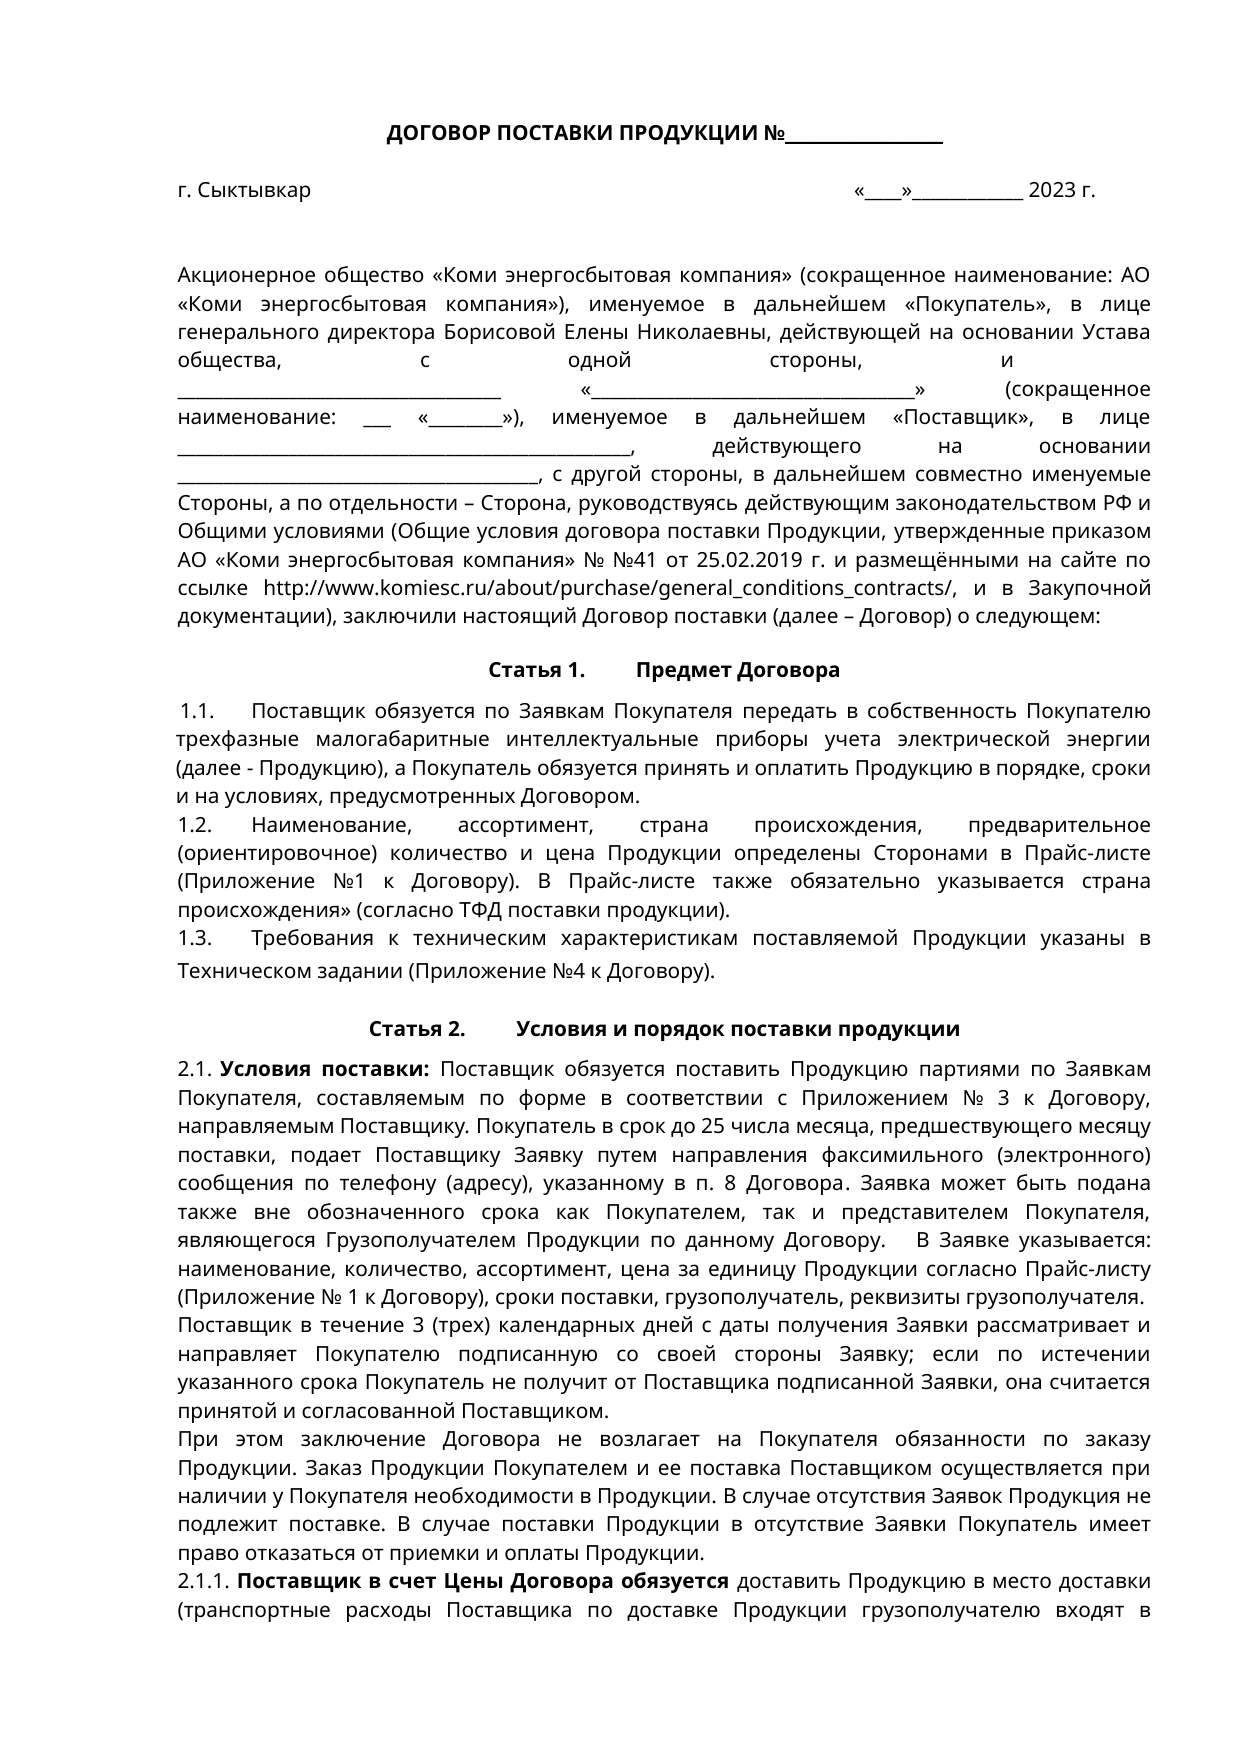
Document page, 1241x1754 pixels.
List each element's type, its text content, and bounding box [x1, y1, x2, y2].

text ДОГОВОР ПОСТАВКИ ПРОДУКЦИИ №_________________ [177, 118, 1152, 147]
text г. Сыктывкар «____»____________ 2023 г. [177, 175, 1152, 203]
list При этом заключение Договора не возлагает на Покупателя обязанности по заказу Продукции. Заказ Продукции Покупателем и ее поставка Поставщиком осуществляется при наличии у Покупателя необходимости в Продукции. В случае отсутствия Заявок Продукция не подлежит поставке. В случае поставки Продукции в отсутствие Заявки Покупатель имеет право отказаться от приемки и оплаты Продукции. [177, 1424, 1152, 1566]
list Условия поставки: Поставщик обязуется поставить Продукцию партиями по Заявкам Покупателя, составляемым по форме в соответствии с Приложением № 3 к Договору, направляемым Поставщику. Покупатель в срок до 25 числа месяца, предшествующего месяцу поставки, подает Поставщику Заявку путем направления факсимильного (электронного) сообщения по телефону (адресу), указанному в п. 8 Договора. Заявка может быть подана также вне обозначенного срока как Покупателем, так и представителем Покупателя, являющегося Грузополучателем Продукции по данному Договору. В Заявке указывается: наименование, количество, ассортимент, цена за единицу Продукции согласно Прайс-листу (Приложение № 1 к Договору), сроки поставки, грузополучатель, реквизиты грузополучателя. [177, 1054, 1152, 1311]
text Акционерное общество «Коми энергосбытовая компания» (сокращенное наименование: АО «Коми энергосбытовая компания»), именуемое в дальнейшем «Покупатель», в лице генерального директора Борисовой Елены Николаевны, действующей на основании Устава общества, с одной стороны, и ___________________________________ «___________________________________» (сокращенное наименование: ___ «________»), именуемое в дальнейшем «Поставщик», в лице _________________________________________________, действующего на основании _______________________________________, с другой стороны, в дальнейшем совместно именуемые Стороны, а по отдельности – Сторона, руководствуясь действующим законодательством РФ и Общими условиями (Общие условия договора поставки Продукции, утвержденные приказом АО «Коми энергосбытовая компания» № №41 от 25.02.2019 г. и размещёнными на сайте по ссылке http://www.komiesc.ru/about/purchase/general_conditions_contracts/, и в Закупочной документации), заключили настоящий Договор поставки (далее – Договор) о следующем: [177, 260, 1152, 630]
list Предмет Договора [177, 655, 1152, 683]
list Поставщик обязуется по Заявкам Покупателя передать в собственность Покупателю трехфазные малогабаритные интеллектуальные приборы учета электрической энергии (далее - Продукцию), а Покупатель обязуется принять и оплатить Продукцию в порядке, сроки и на условиях, предусмотренных Договором. [176, 696, 1152, 810]
list Требования к техническим характеристикам поставляемой Продукции указаны в Техническом задании (Приложение №4 к Договору). [177, 923, 1152, 984]
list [177, 1566, 1152, 1623]
list Наименование, ассортимент, страна происхождения, предварительное (ориентировочное) количество и цена Продукции определены Сторонами в Прайс-листе (Приложение №1 к Договору). В Прайс-листе также обязательно указывается страна происхождения» (согласно ТФД поставки продукции). [177, 810, 1152, 923]
list Поставщик в течение 3 (трех) календарных дней с даты получения Заявки рассматривает и направляет Покупателю подписанную со своей стороны Заявку; если по истечении указанного срока Покупатель не получит от Поставщика подписанной Заявки, она считается принятой и согласованной Поставщиком. [177, 1311, 1152, 1424]
list Условия и порядок поставки продукции [177, 1014, 1152, 1042]
